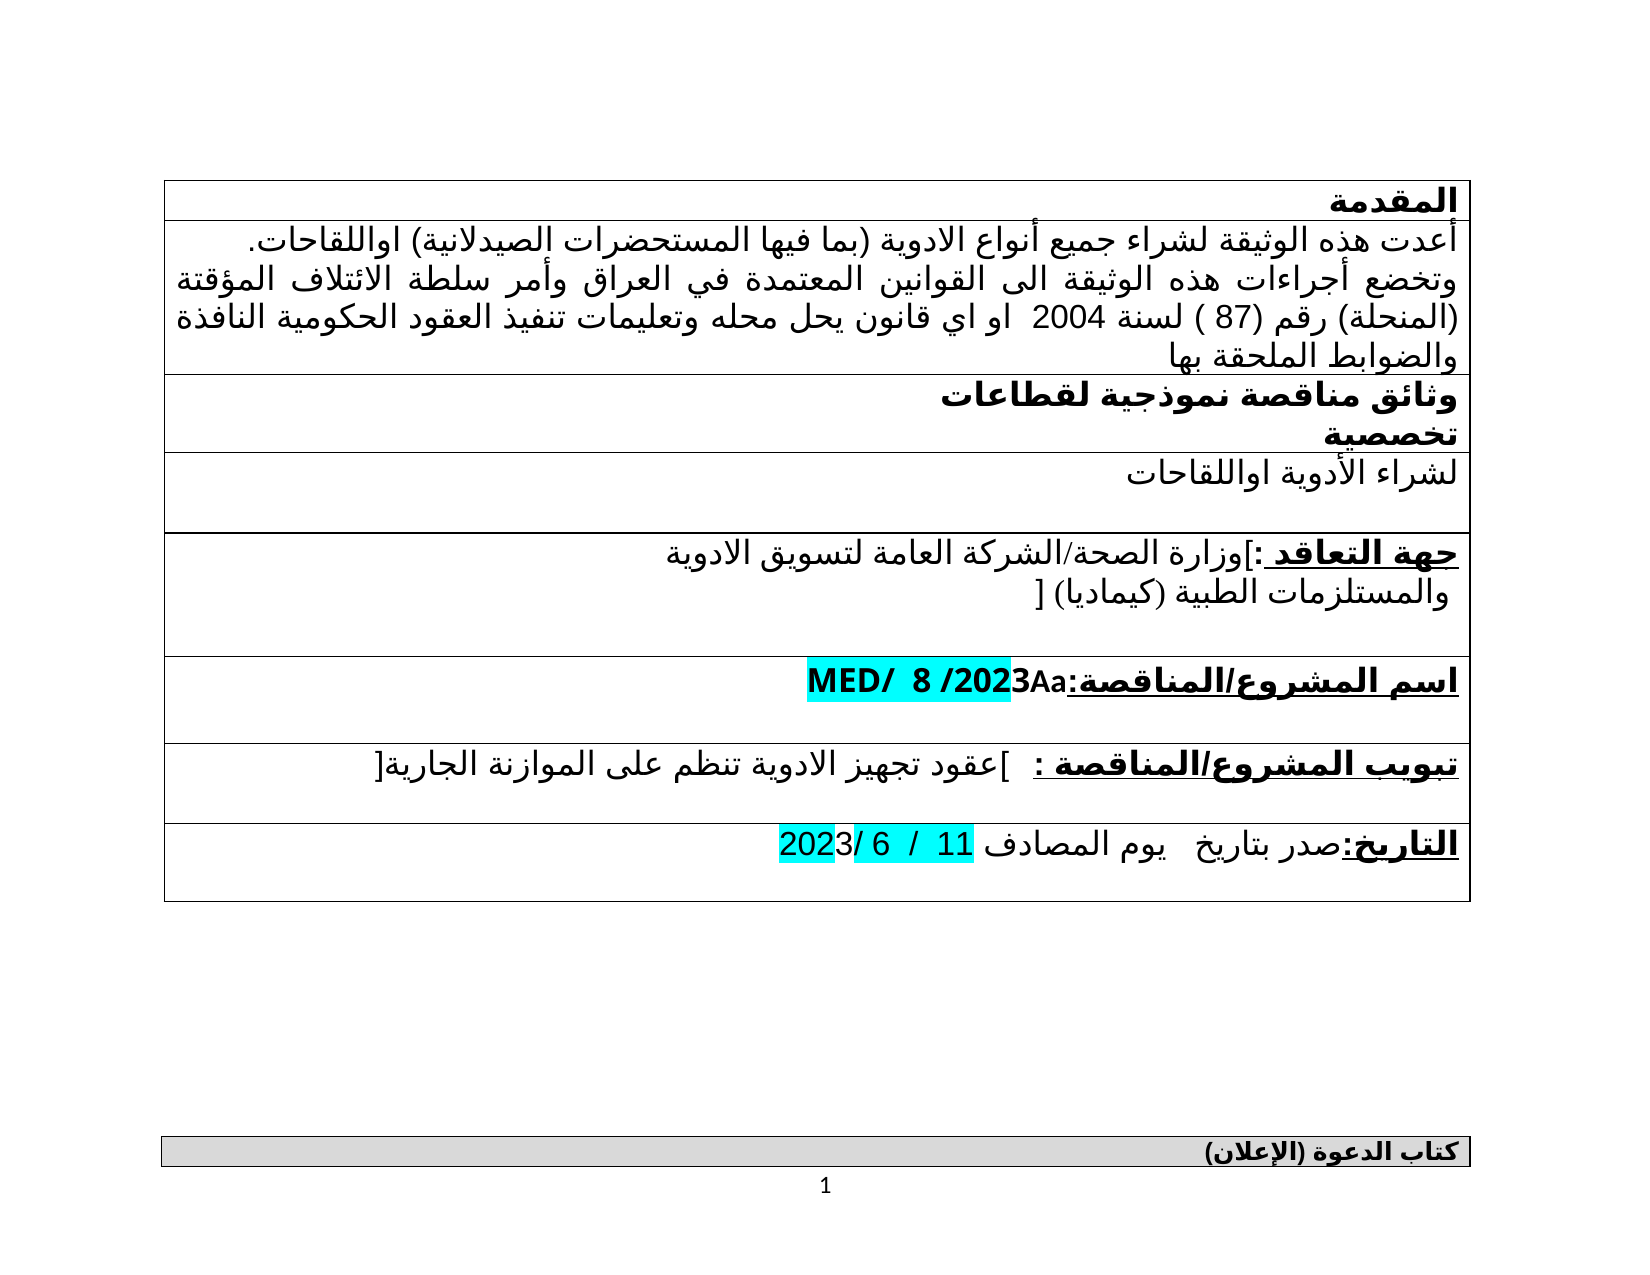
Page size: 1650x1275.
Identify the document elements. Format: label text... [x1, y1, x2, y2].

table_cell التاريخ:صدر بتاريخ يوم المصادف 11 / 6 /2023 [165, 824, 1469, 901]
table_header كتاب الدعوة (الإعلان) [162, 1137, 1469, 1166]
table_cell جهة التعاقد :]وزارة الصحة/الشركة العامة لتسويق الادوية والمستلزمات الطبية (كيماديا) [ [165, 534, 1469, 656]
table_cell تبويب المشروع/المناقصة : ]عقود تجهيز الادوية تنظم على الموازنة الجارية[ [165, 744, 1469, 823]
table_header المقدمة [165, 181, 1469, 219]
table_cell اسم المشروع/المناقصة:MED/ 8 /2023Aa [165, 657, 1469, 743]
table_cell أعدت هذه الوثيقة لشراء جميع أنواع الادوية (بما فيها المستحضرات الصيدلانية) اواللقاحات. وتخضع أجراءات هذه الوثيقة الى القوانين المعتمدة في العراق وأمر سلطة الائتلاف المؤقتة (المنحلة) رقم (87 ) لسنة 2004 او اي قانون يحل محله وتعليمات تنفيذ العقود الحكومية النافذة والضوابط الملحقة بها [165, 221, 1469, 374]
table_cell لشراء الأدوية اواللقاحات [165, 453, 1469, 532]
table_cell وثائق مناقصة نموذجية لقطاعات تخصصية [165, 375, 1469, 452]
